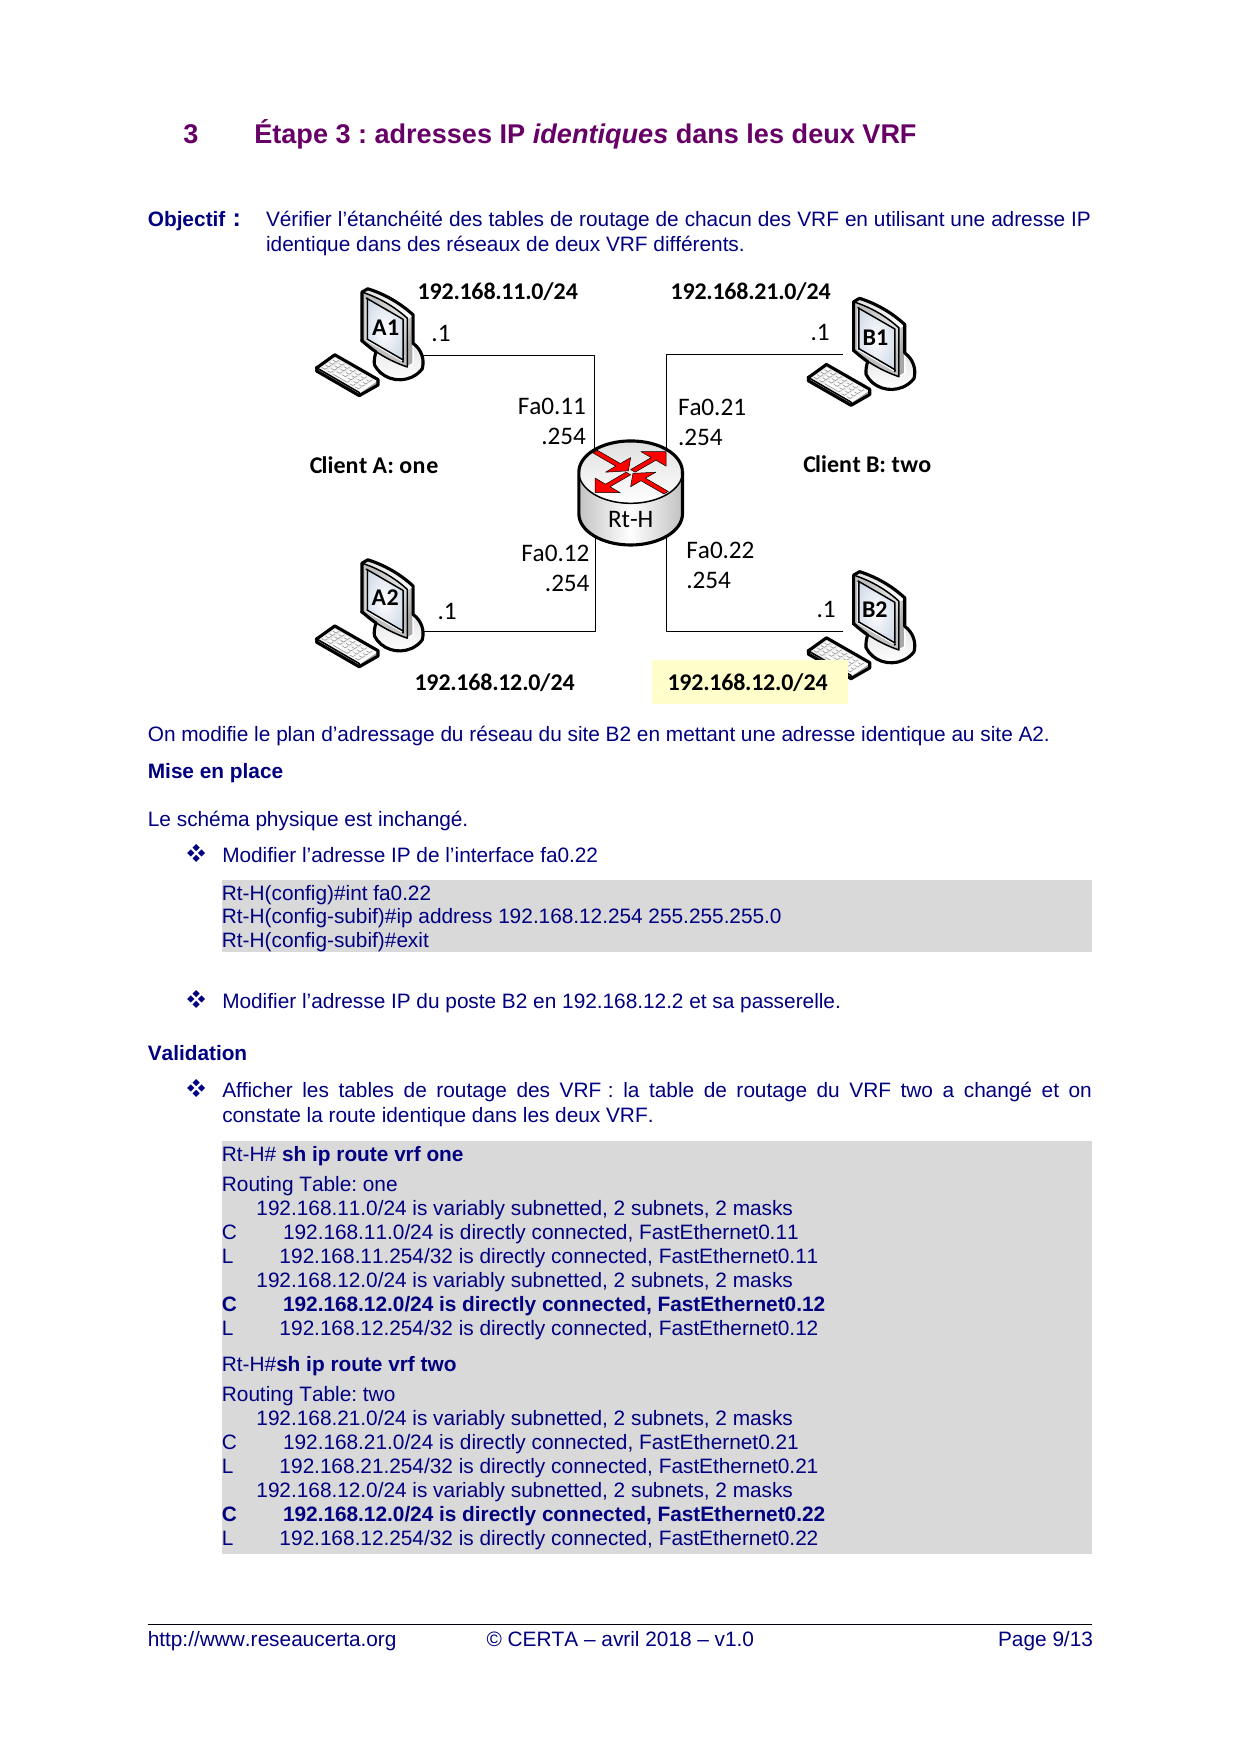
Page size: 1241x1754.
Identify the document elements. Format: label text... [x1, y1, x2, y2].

text C 192.168.21.0/24 is directly connected, FastEthernet0.21 [222, 1430, 1092, 1454]
text L 192.168.11.254/32 is directly connected, FastEthernet0.11 [222, 1243, 1092, 1267]
text 192.168.12.0/24 is variably subnetted, 2 subnets, 2 masks [222, 1267, 1092, 1291]
text 192.168.21.0/24 is variably subnetted, 2 subnets, 2 masks [222, 1406, 1092, 1430]
list Modifier l’adresse IP de l’interface fa0.22 [185, 843, 1092, 868]
text Validation [148, 1041, 1092, 1065]
text Objectif : Vérifier l’étanchéité des tables de routage de chacun des VRF en utilisant une adresse IP identique dans des réseaux de deux VRF différents. [148, 203, 1092, 256]
text Rt-H# sh ip route vrf one [222, 1141, 1092, 1165]
text Routing Table: one [222, 1172, 1092, 1196]
text L 192.168.12.254/32 is directly connected, FastEthernet0.22 [222, 1526, 1092, 1550]
text 192.168.12.0/24 is variably subnetted, 2 subnets, 2 masks [222, 1478, 1092, 1502]
text On modifie le plan d’adressage du réseau du site B2 en mettant une adresse identique au site A2. [148, 722, 1093, 746]
text Mise en place [148, 758, 1092, 782]
text Rt-H(config-subif)#exit [222, 928, 1092, 952]
list Modifier l’adresse IP du poste B2 en 192.168.12.2 et sa passerelle. [185, 989, 1092, 1014]
text 192.168.11.0/24 is variably subnetted, 2 subnets, 2 masks [222, 1196, 1092, 1219]
text C 192.168.11.0/24 is directly connected, FastEthernet0.11 [222, 1219, 1092, 1243]
text Rt-H#sh ip route vrf two [222, 1352, 1092, 1376]
text C 192.168.12.0/24 is directly connected, FastEthernet0.22 [222, 1502, 1092, 1526]
text Routing Table: two [222, 1382, 1092, 1406]
text Rt-H(config)#int fa0.22 [222, 880, 1092, 904]
subtitle Étape 3 : adresses IP identiques dans les deux VRF [183, 118, 1092, 149]
text L 192.168.12.254/32 is directly connected, FastEthernet0.12 [222, 1315, 1092, 1339]
text C 192.168.12.0/24 is directly connected, FastEthernet0.12 [222, 1291, 1092, 1315]
text Le schéma physique est inchangé. [148, 806, 1092, 830]
text L 192.168.21.254/32 is directly connected, FastEthernet0.21 [222, 1454, 1092, 1478]
list Afficher les tables de routage des VRF : la table de routage du VRF two a changé et on constate la route identique dans les deux VRF. [185, 1077, 1092, 1126]
text Rt-H(config-subif)#ip address 192.168.12.254 255.255.255.0 [222, 904, 1092, 928]
